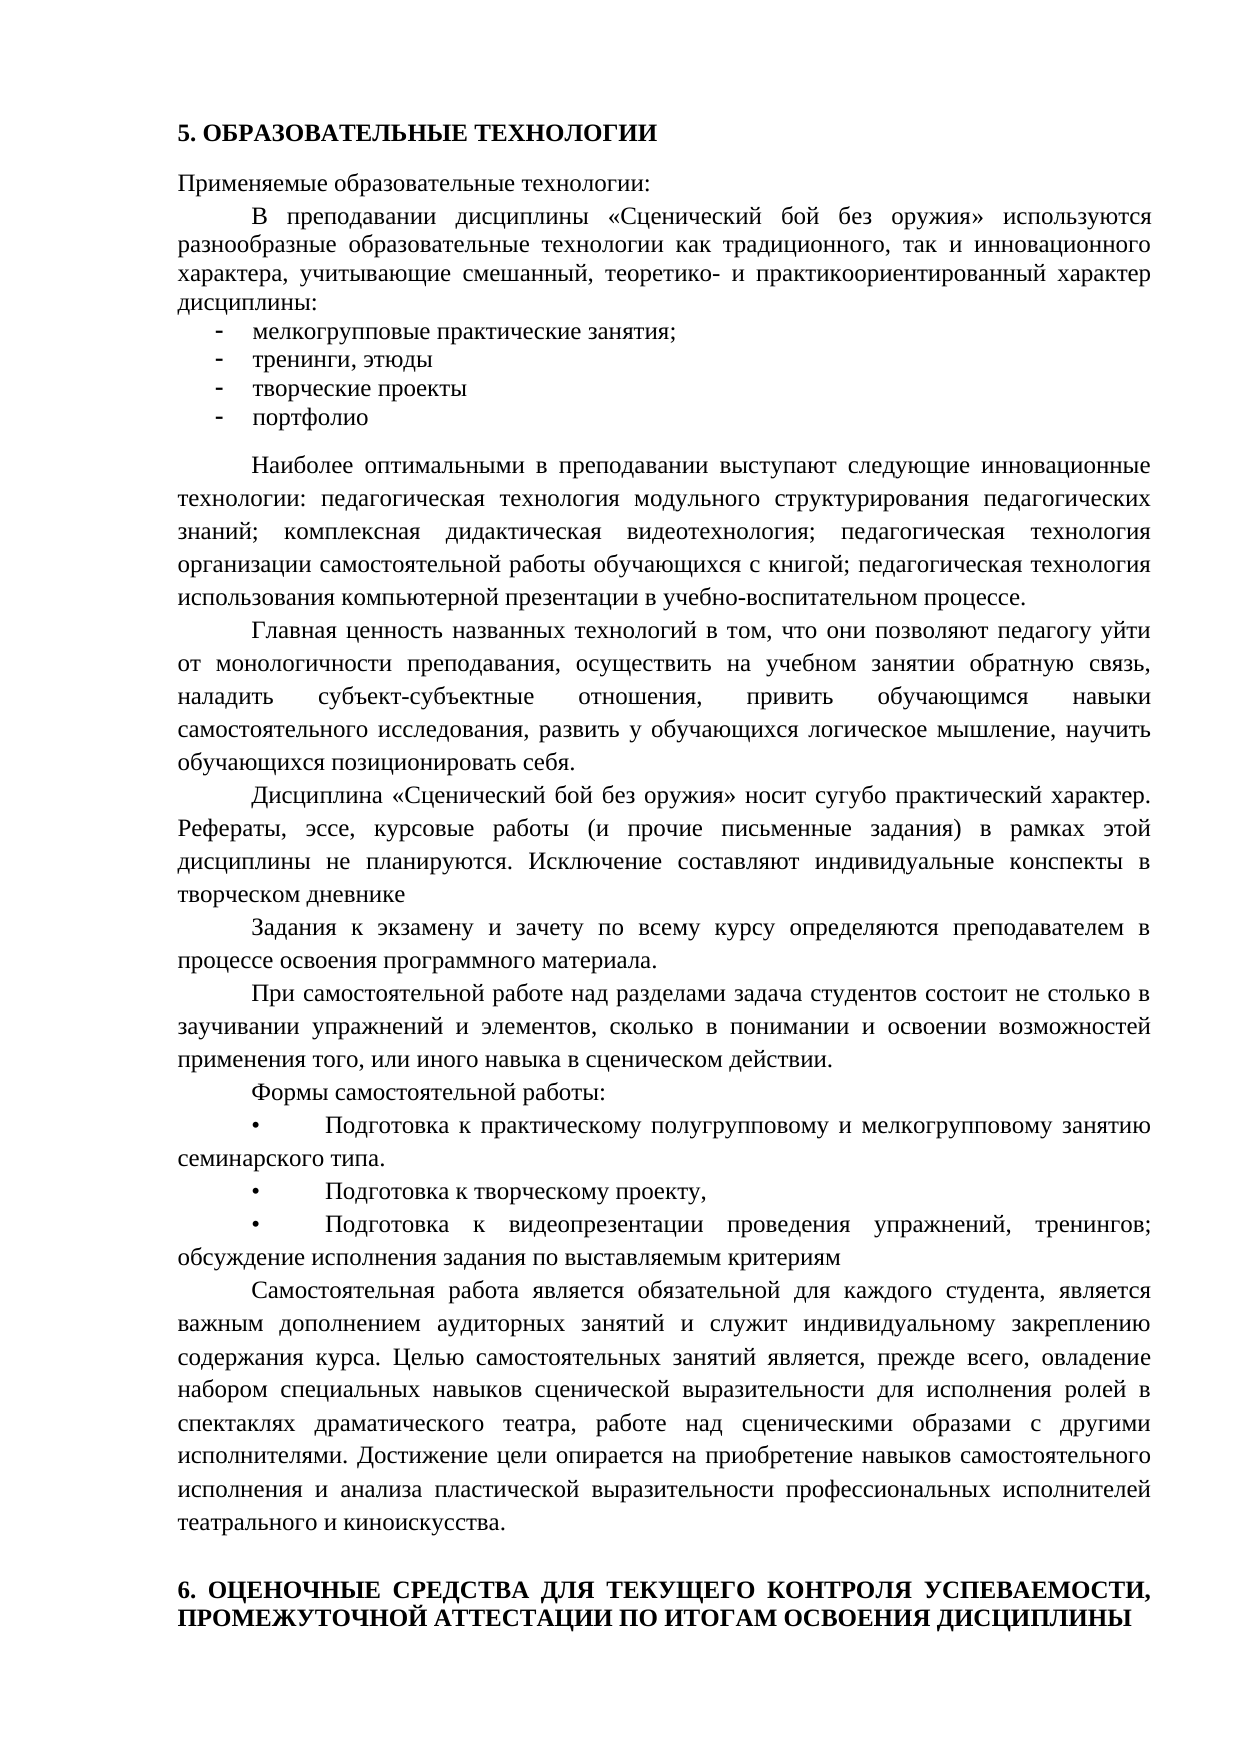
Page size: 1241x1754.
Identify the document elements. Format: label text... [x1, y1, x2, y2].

text 6. ОЦЕНОЧНЫЕ СРЕДСТВА ДЛЯ ТЕКУЩЕГО КОНТРОЛЯ УСПЕВАЕМОСТИ, ПРОМЕЖУТОЧНОЙ АТТЕСТАЦИИ ПО ИТОГАМ ОСВОЕНИЯ ДИСЦИПЛИНЫ [177, 1575, 1152, 1632]
text Дисциплина «Сценический бой без оружия» носит сугубо практический характер. Рефераты, эссе, курсовые работы (и прочие письменные задания) в рамках этой дисциплины не планируются. Исключение составляют индивидуальные конспекты в творческом дневнике [177, 780, 1152, 908]
list портфолио [215, 402, 1152, 431]
text • Подготовка к практическому полугрупповому и мелкогрупповому занятию семинарского типа. [177, 1110, 1152, 1172]
text Задания к экзамену и зачету по всему курсу определяются преподавателем в процессе освоения программного материала. [177, 912, 1152, 974]
list тренинги, этюды [215, 344, 1152, 373]
list мелкогрупповые практические занятия; [215, 316, 1152, 344]
text В преподавании дисциплины «Сценический бой без оружия» используются разнообразные образовательные технологии как традиционного, так и инновационного характера, учитывающие смешанный, теоретико- и практикоориентированный характер дисциплины: [177, 201, 1152, 316]
list творческие проекты [215, 373, 1152, 402]
text Применяемые образовательные технологии: [177, 168, 1152, 197]
text Формы самостоятельной работы: [177, 1077, 1152, 1106]
text • Подготовка к видеопрезентации проведения упражнений, тренингов; обсуждение исполнения задания по выставляемым критериям [177, 1209, 1152, 1271]
text 5. ОБРАЗОВАТЕЛЬНЫЕ ТЕХНОЛОГИИ [177, 118, 1152, 147]
text При самостоятельной работе над разделами задача студентов состоит не столько в заучивании упражнений и элементов, сколько в понимании и освоении возможностей применения того, или иного навыка в сценическом действии. [177, 978, 1152, 1073]
text Главная ценность названных технологий в том, что они позволяют педагогу уйти от монологичности преподавания, осуществить на учебном занятии обратную связь, наладить субъект-субъектные отношения, привить обучающимся навыки самостоятельного исследования, развить у обучающихся логическое мышление, научить обучающихся позиционировать себя. [177, 615, 1152, 776]
text • Подготовка к творческому проекту, [177, 1176, 1152, 1205]
text Наиболее оптимальными в преподавании выступают следующие инновационные технологии: педагогическая технология модульного структурирования педагогических знаний; комплексная дидактическая видеотехнология; педагогическая технология организации самостоятельной работы обучающихся с книгой; педагогическая технология использования компьютерной презентации в учебно-воспитательном процессе. [177, 450, 1152, 611]
